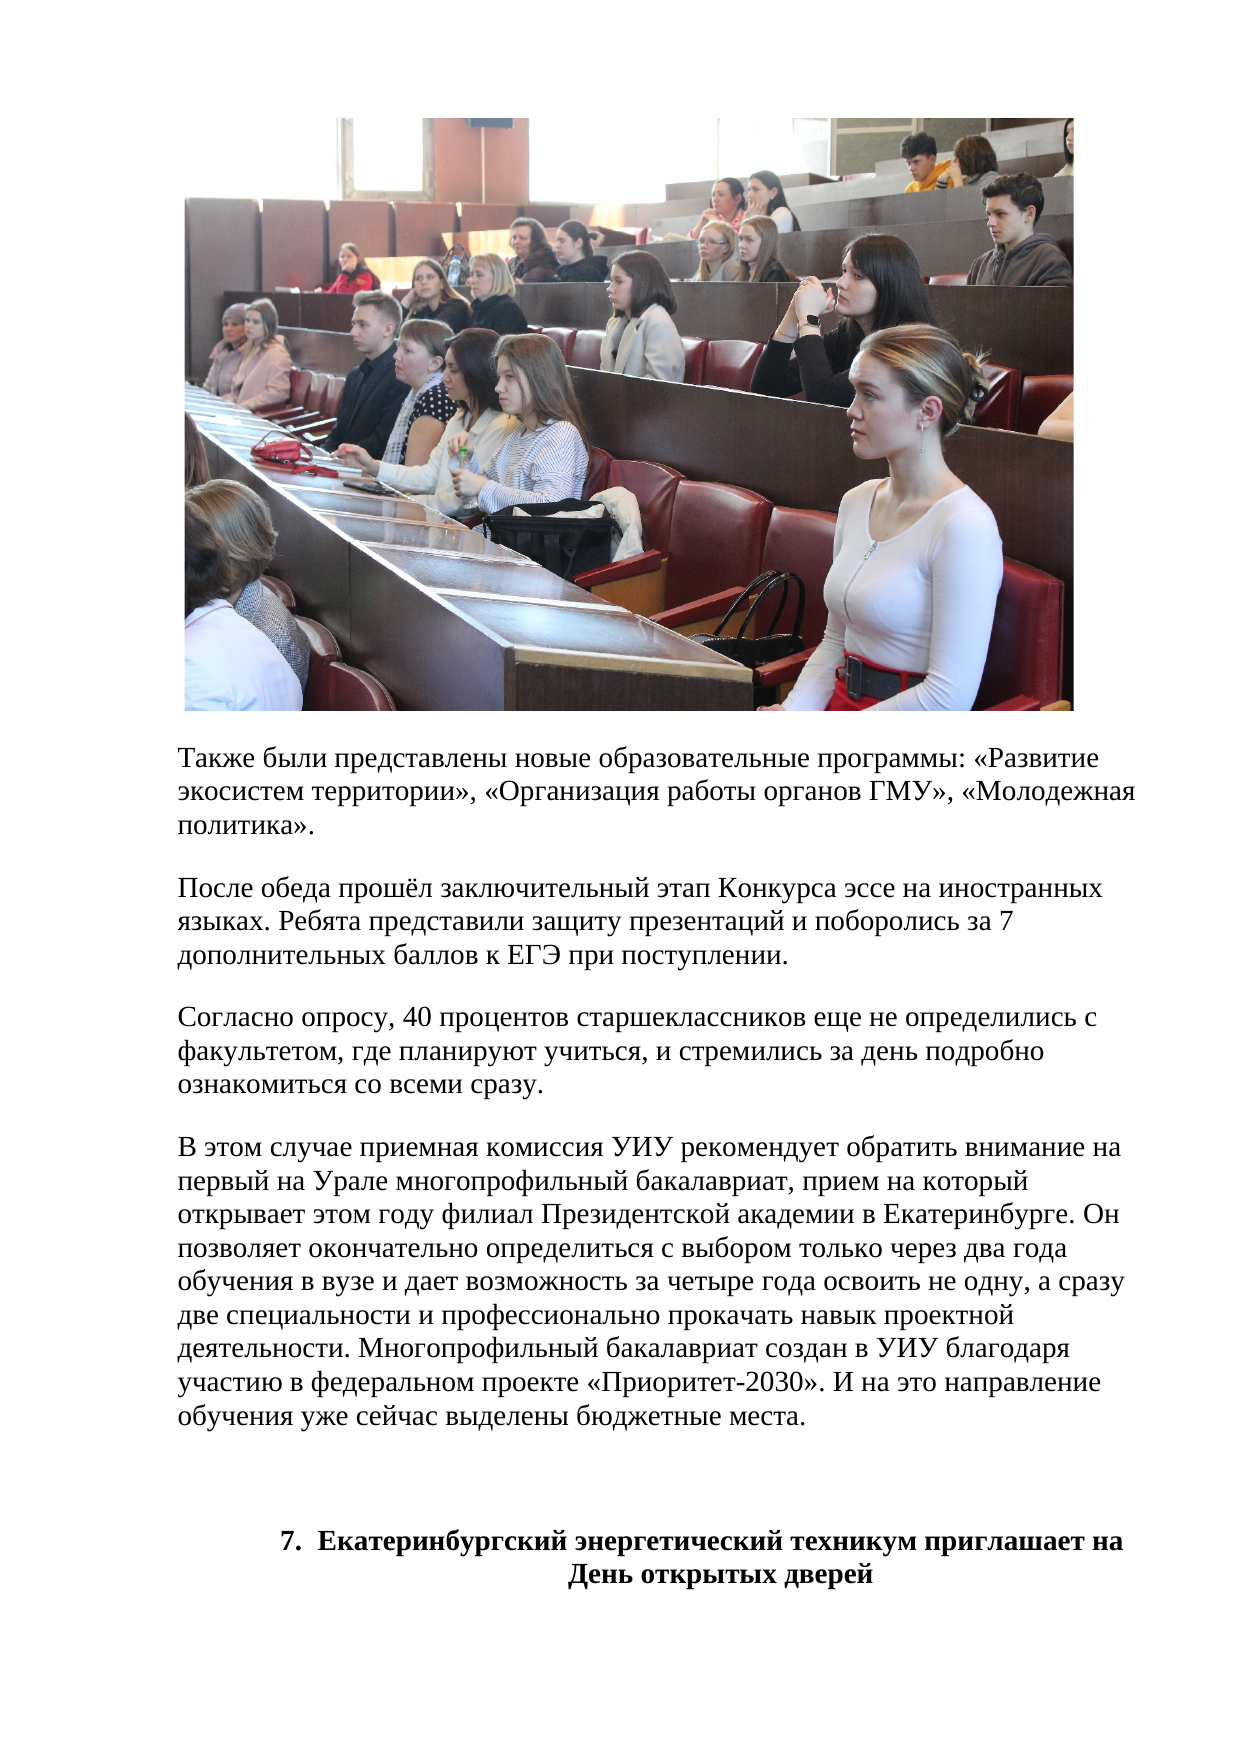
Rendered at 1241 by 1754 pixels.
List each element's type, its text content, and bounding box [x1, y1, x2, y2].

text Согласно опросу, 40 процентов старшеклассников еще не определились с факультетом, где планируют учиться, и стремились за день подробно ознакомиться со всеми сразу. [177, 999, 1152, 1100]
text Также были представлены новые образовательные программы: «Развитие экосистем территории», «Организация работы органов ГМУ», «Молодежная политика». [177, 740, 1152, 841]
picture [184, 118, 1074, 711]
list Екатеринбургский энергетический техникум приглашает на День открытых дверей [252, 1523, 1152, 1590]
text В этом случае приемная комиссия УИУ рекомендует обратить внимание на первый на Урале многопрофильный бакалавриат, прием на который открывает этом году филиал Президентской академии в Екатеринбурге. Он позволяет окончательно определиться с выбором только через два года обучения в вузе и дает возможность за четыре года освоить не одну, а сразу две специальности и профессионально прокачать навык проектной деятельности. Многопрофильный бакалавриат создан в УИУ благодаря участию в федеральном проекте «Приоритет-2030». И на это направление обучения уже сейчас выделены бюджетные места. [177, 1129, 1152, 1431]
text После обеда прошёл заключительный этап Конкурса эссе на иностранных языках. Ребята представили защиту презентаций и поборолись за 7 дополнительных баллов к ЕГЭ при поступлении. [177, 870, 1152, 970]
